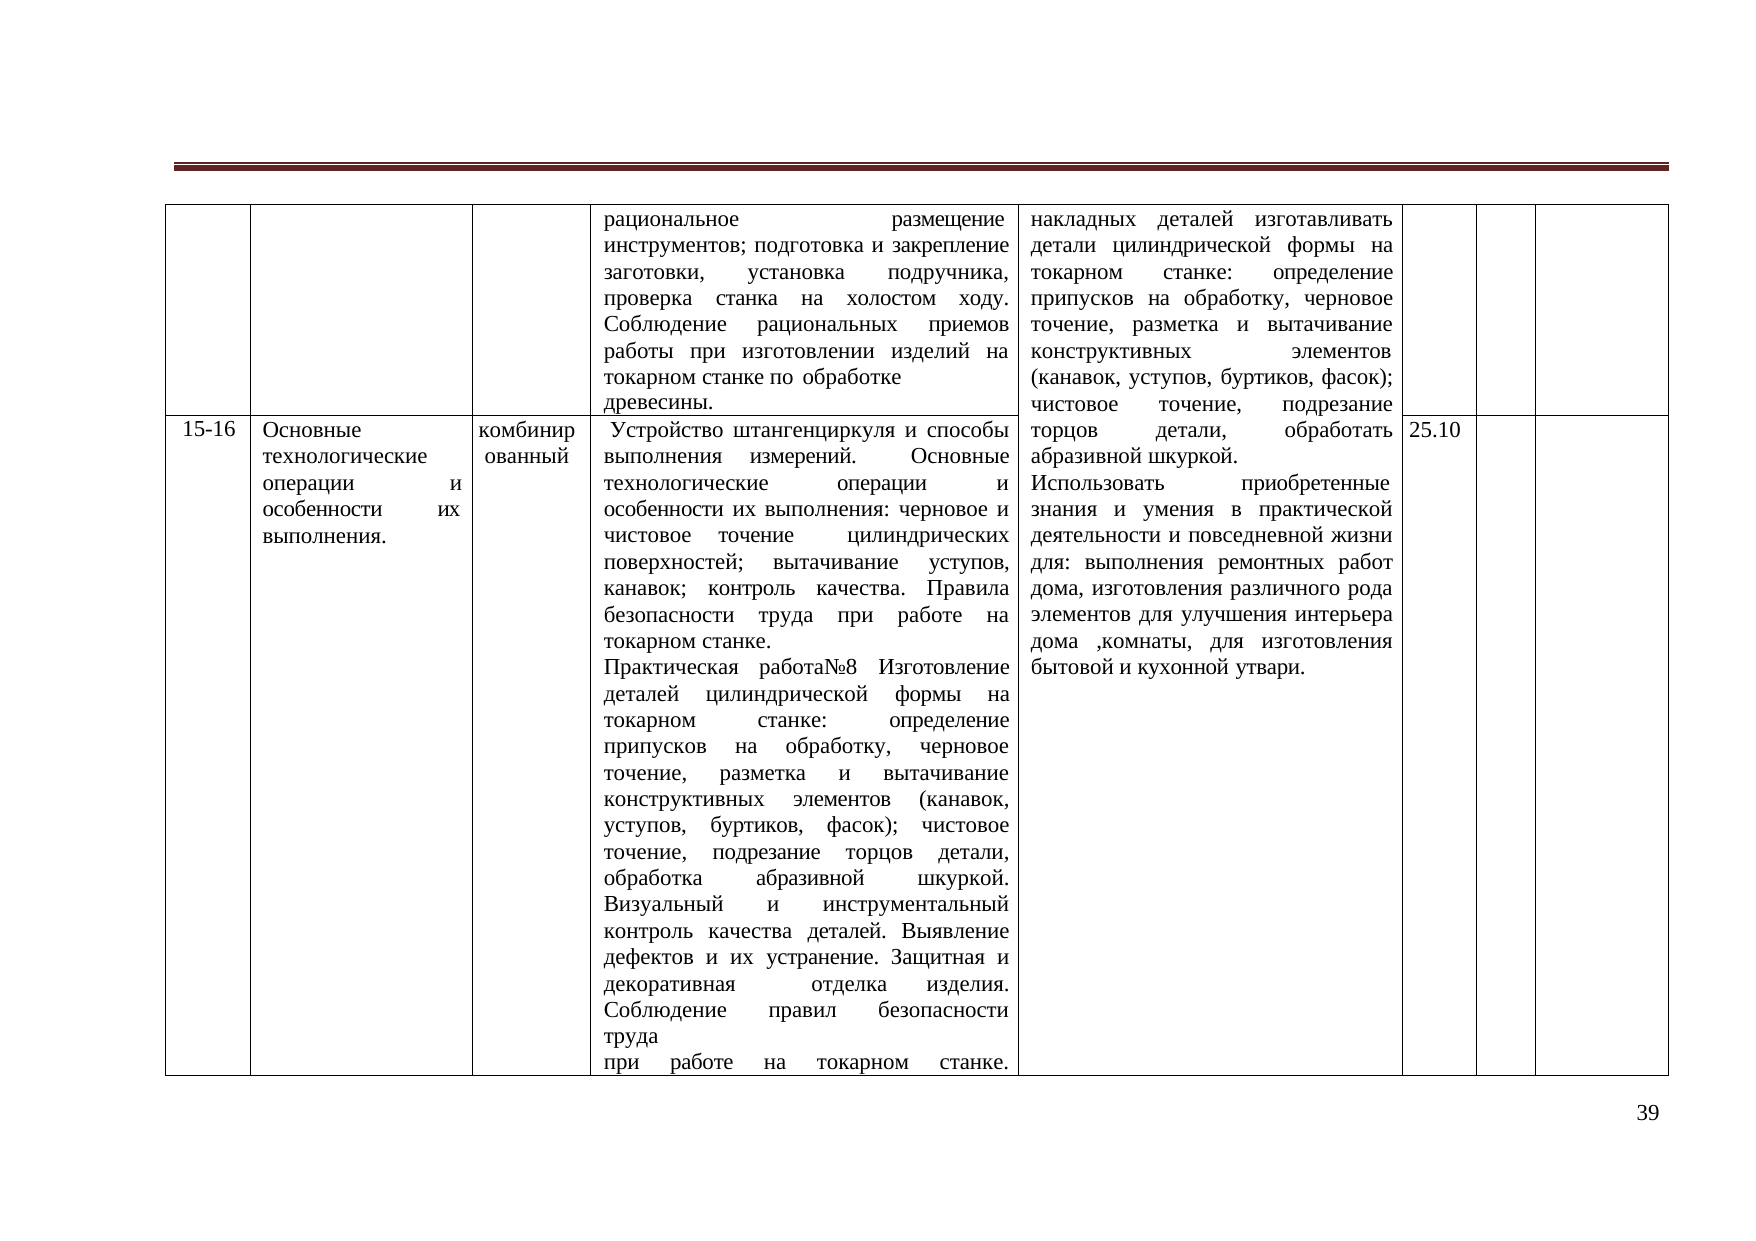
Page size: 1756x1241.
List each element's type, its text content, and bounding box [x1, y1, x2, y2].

table_header [251, 205, 472, 415]
table_header накладных деталей изготавливать детали цилиндрической формы на токарном станке: определение припусков на обработку, черновое точение, разметка и вытачивание конструктивных элементов (канавок, уступов, буртиков, фасок); чистовое точение, подрезание торцов детали, обработать абразивной шкуркой. Использовать приобретенные знания и умения в практической деятельности и повседневной жизни для: выполнения ремонтных работ дома, изготовления различного рода элементов для улучшения интерьера дома ,комнаты, для изготовления бытовой и кухонной утвари. [1019, 205, 1402, 1075]
table_header [166, 205, 250, 415]
table_cell 15-16 [166, 416, 250, 1075]
table_header [1403, 205, 1476, 415]
table_header [473, 205, 590, 415]
table_cell 25.10 [1403, 416, 1476, 1075]
table_header [1477, 205, 1535, 415]
table_header рациональное размещение инструментов; подготовка и закрепление заготовки, установка подручника, проверка станка на холостом ходу. Соблюдение рациональных приемов работы при изготовлении изделий на токарном станке по обработке древесины. [591, 205, 1018, 415]
table_header [1536, 205, 1668, 415]
table_cell комбинир ованный [473, 416, 590, 1075]
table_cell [251, 416, 472, 1075]
table_cell [1477, 416, 1535, 1075]
table_cell [1536, 416, 1668, 1075]
